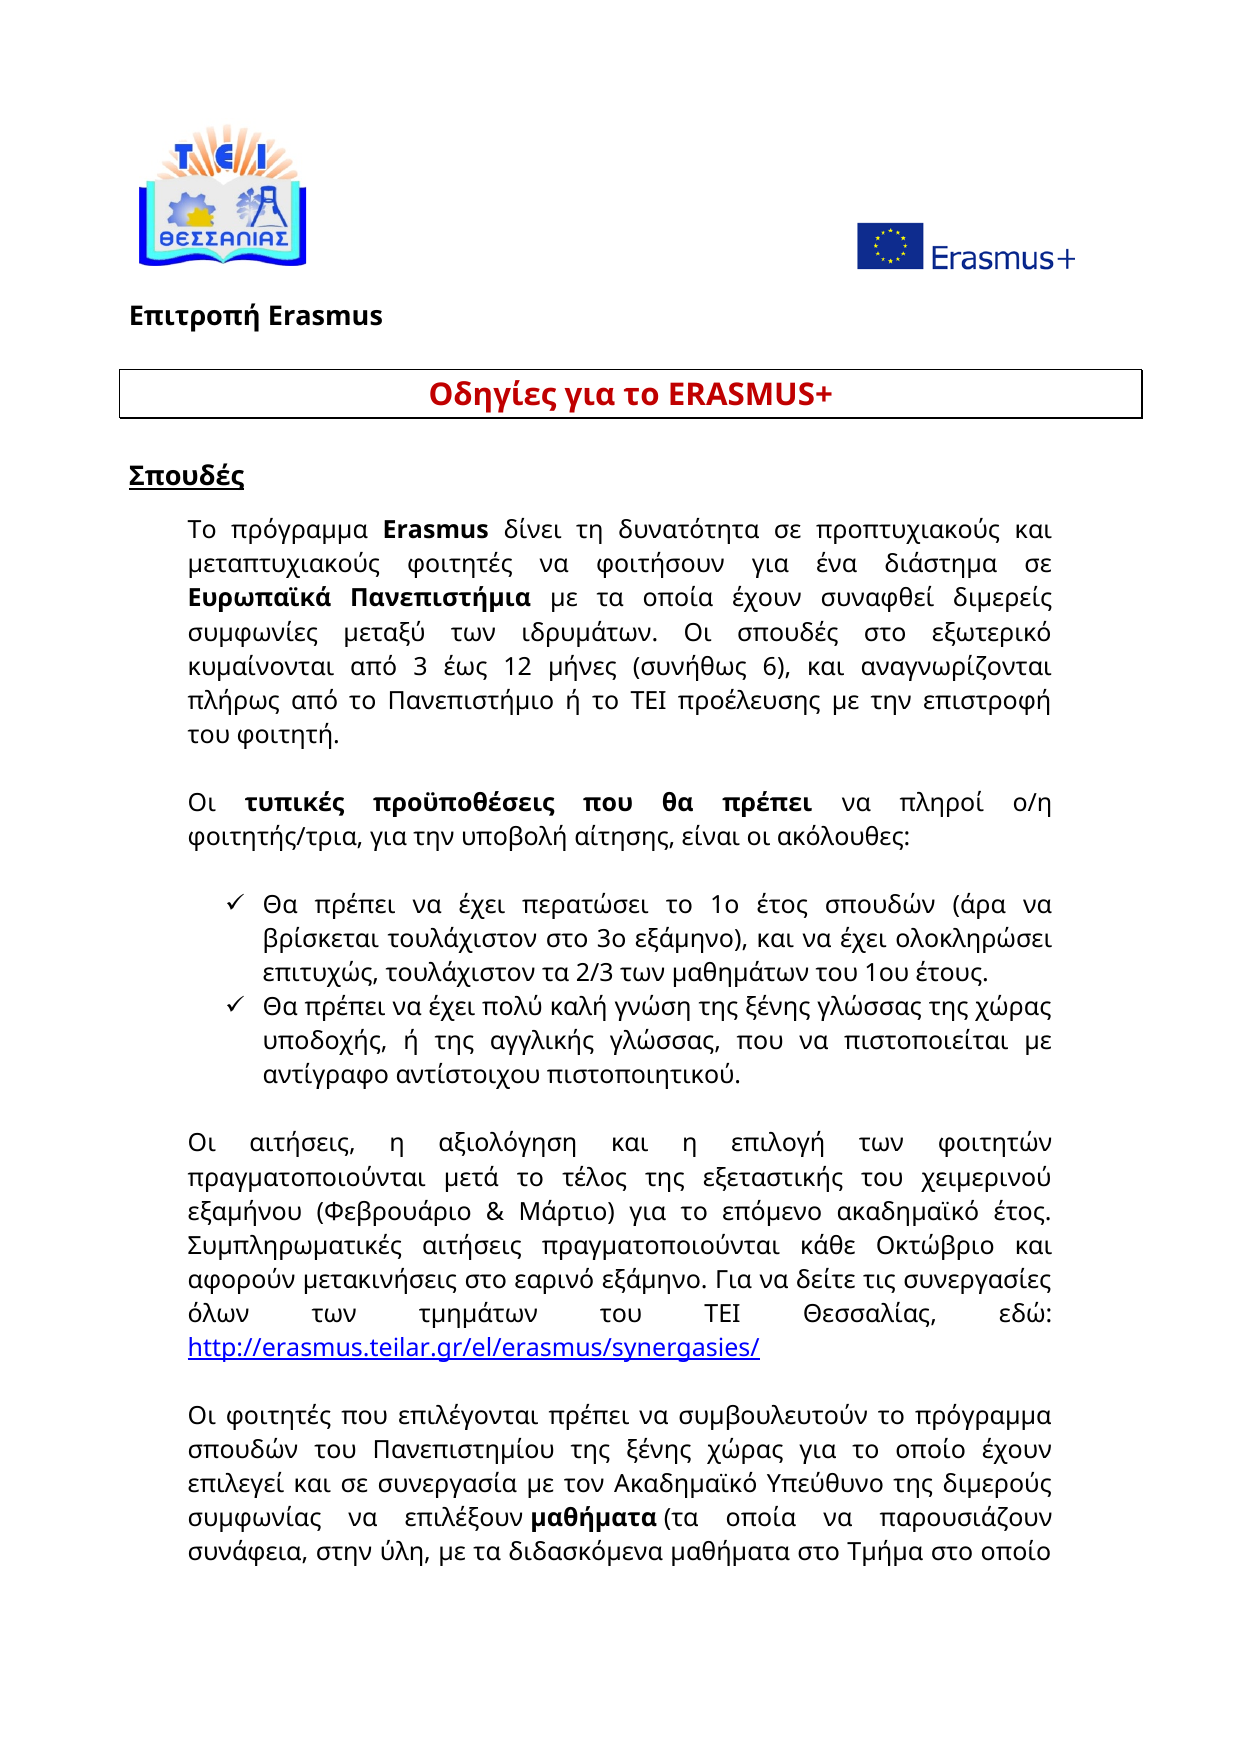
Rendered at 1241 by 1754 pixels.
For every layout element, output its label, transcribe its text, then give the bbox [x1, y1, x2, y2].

list Θα πρέπει να έχει περατώσει το 1ο έτος σπουδών (άρα να βρίσκεται τουλάχιστον στο 3ο εξάμηνο), και να έχει ολοκληρώσει επιτυχώς, τουλάχιστον τα 2/3 των μαθημάτων του 1ου έτους. [225, 887, 1053, 989]
text Σπουδές [128, 457, 1132, 493]
list Θα πρέπει να έχει πολύ καλή γνώση της ξένης γλώσσας της χώρας υποδοχής, ή της αγγλικής γλώσσας, που να πιστοποιείται με αντίγραφο αντίστοιχου πιστοποιητικού. [225, 989, 1053, 1091]
text Οι αιτήσεις, η αξιολόγηση και η επιλογή των φοιτητών πραγματοποιούνται μετά το τέλος της εξεταστικής του χειμερινού εξαμήνου (Φεβρουάριο & Μάρτιο) για το επόμενο ακαδημαϊκό έτος. Συμπληρωματικές αιτήσεις πραγματοποιούνται κάθε Οκτώβριο και αφορούν μετακινήσεις στο εαρινό εξάμηνο. Για να δείτε τις συνεργασίες όλων των τμημάτων του ΤΕΙ Θεσσαλίας, εδώ: http://erasmus.teilar.gr/el/erasmus/synergasies/ [187, 1125, 1053, 1363]
picture [139, 118, 307, 266]
picture [853, 220, 1075, 270]
text Οδηγίες για το ERASMUS+ [120, 370, 1141, 417]
text Το πρόγραμμα Erasmus δίνει τη δυνατότητα σε προπτυχιακούς και μεταπτυχιακούς φοιτητές να φοιτήσουν για ένα διάστημα σε Ευρωπαϊκά Πανεπιστήμια με τα οποία έχουν συναφθεί διμερείς συμφωνίες μεταξύ των ιδρυμάτων. Οι σπουδές στο εξωτερικό κυμαίνονται από 3 έως 12 μήνες (συνήθως 6), και αναγνωρίζονται πλήρως από το Πανεπιστήμιο ή το ΤΕΙ προέλευσης με την επιστροφή του φοιτητή. [187, 512, 1053, 750]
text Οι τυπικές προϋποθέσεις που θα πρέπει να πληροί ο/η φοιτητής/τρια, για την υποβολή αίτησης, είναι οι ακόλουθες: [187, 784, 1053, 853]
text Επιτροπή Erasmus [128, 297, 1132, 334]
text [187, 1398, 1053, 1568]
